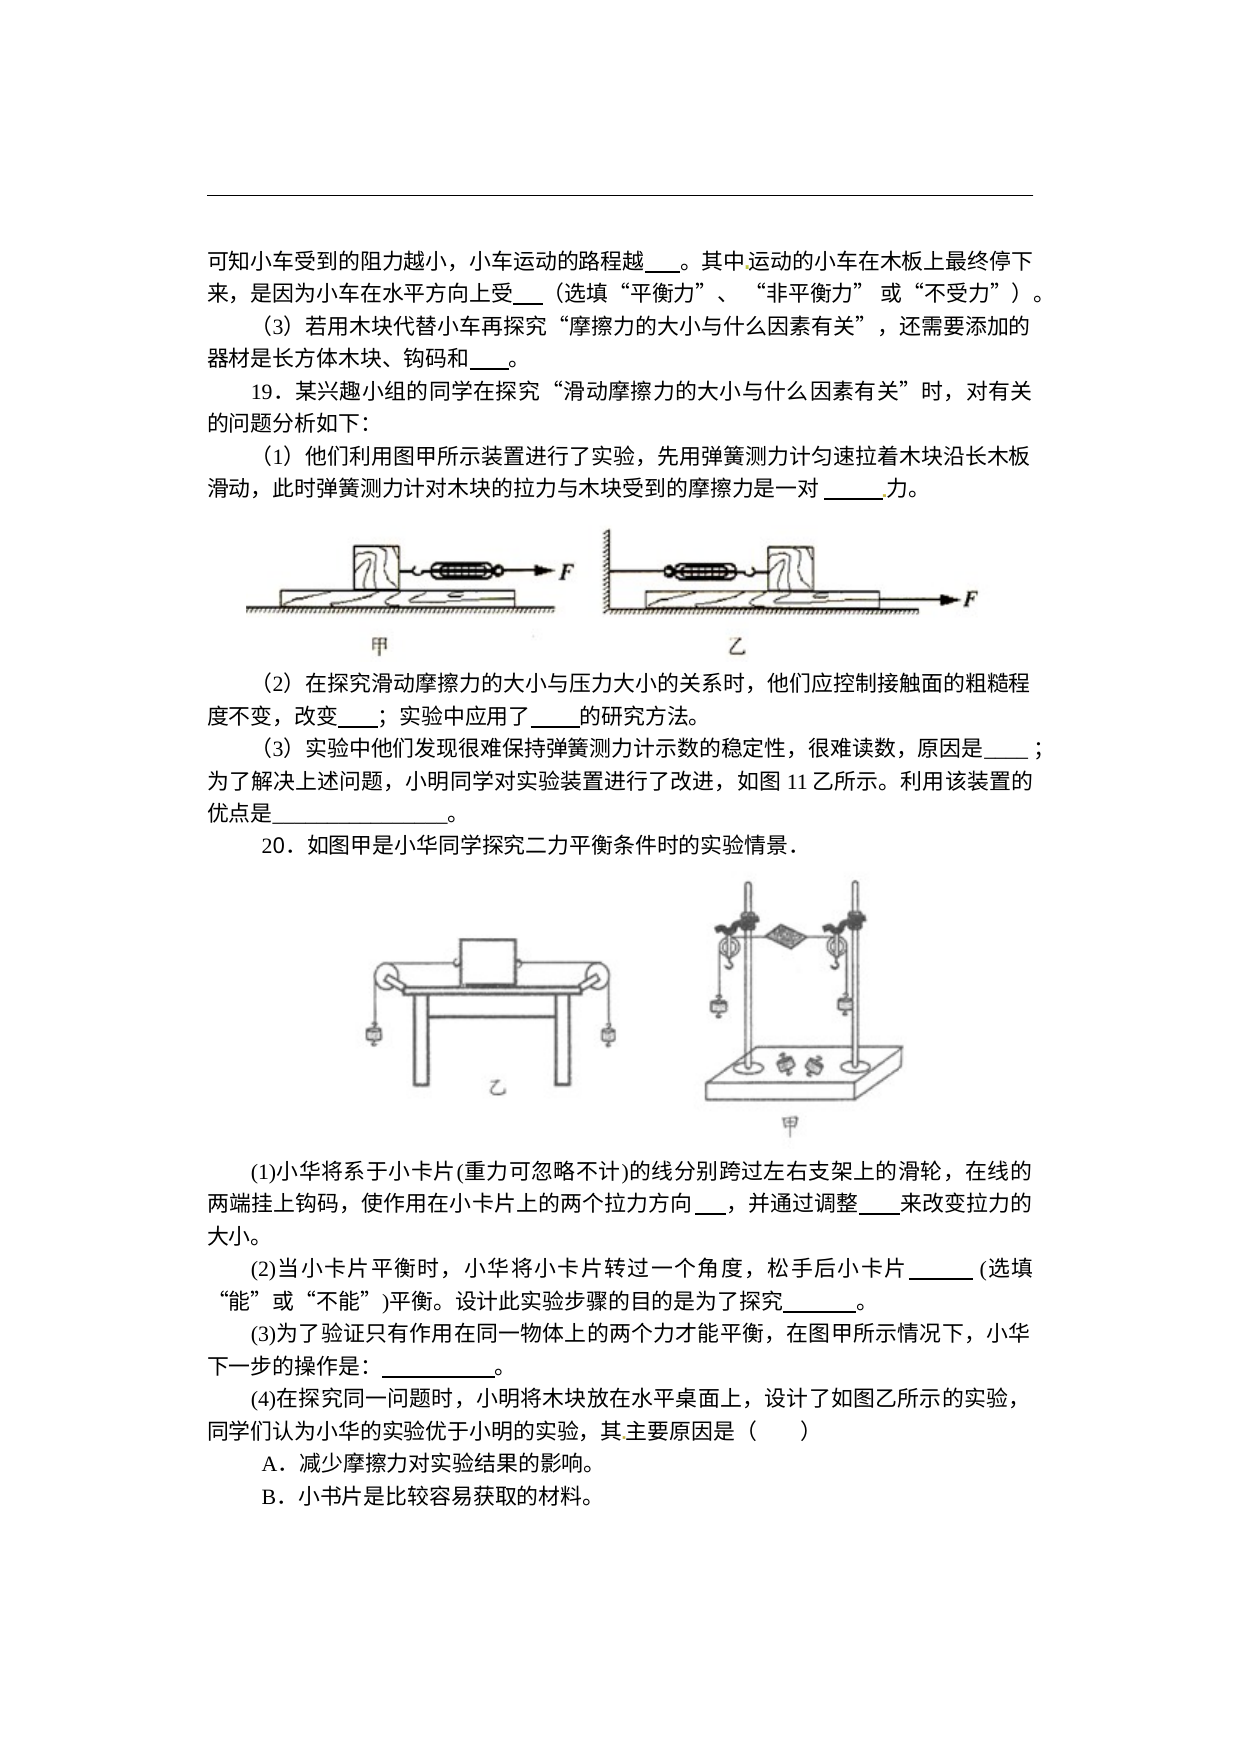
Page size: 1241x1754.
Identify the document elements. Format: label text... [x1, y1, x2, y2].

text (2)当小卡片平衡时，小华将小卡片转过一个角度，松手后小卡片 (选填“能”或“不能”)平衡。设计此实验步骤的目的是为了探究 。 [207, 1251, 1033, 1316]
text （3）实验中他们发现很难保持弹簧测力计示数的稳定性，很难读数，原因是____ ；为了解决上述问题，小明同学对实验装置进行了改进，如图11乙所示。利用该装置的优点是________________。 [207, 731, 1033, 828]
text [207, 243, 1033, 308]
picture [319, 860, 921, 1149]
text (3)为了验证只有作用在同一物体上的两个力才能平衡，在图甲所示情况下，小华下一步的操作是： 。 [207, 1316, 1033, 1381]
text 20．如图甲是小华同学探究二力平衡条件时的实验情景． [207, 828, 1033, 861]
text （3）若用木块代替小车再探究“摩擦力的大小与什么因素有关”，还需要添加的器材是长方体木块、钩码和 。 [207, 308, 1033, 373]
text A．减少摩擦力对实验结果的影响。 [207, 1446, 1033, 1478]
text (4)在探究同一问题时，小明将木块放在水平桌面上，设计了如图乙所示的实验，同学们认为小华的实验优于小明的实验，其主要原因是（ ） [207, 1381, 1033, 1446]
picture [246, 503, 995, 662]
text B．小书片是比较容易获取的材料。 [207, 1478, 1033, 1511]
text 19．某兴趣小组的同学在探究“滑动摩擦力的大小与什么因素有关”时，对有关的问题分析如下： [207, 373, 1033, 438]
text (1)小华将系于小卡片(重力可忽略不计)的线分别跨过左右支架上的滑轮，在线的两端挂上钩码，使作用在小卡片上的两个拉力方向 ，并通过调整 来改变拉力的大小。 [207, 1153, 1033, 1251]
text （1）他们利用图甲所示装置进行了实验，先用弹簧测力计匀速拉着木块沿长木板滑动，此时弹簧测力计对木块的拉力与木块受到的摩擦力是一对 力。 [207, 438, 1033, 503]
text （2）在探究滑动摩擦力的大小与压力大小的关系时，他们应控制接触面的粗糙程度不变，改变 ；实验中应用了 的研究方法。 [207, 666, 1033, 731]
